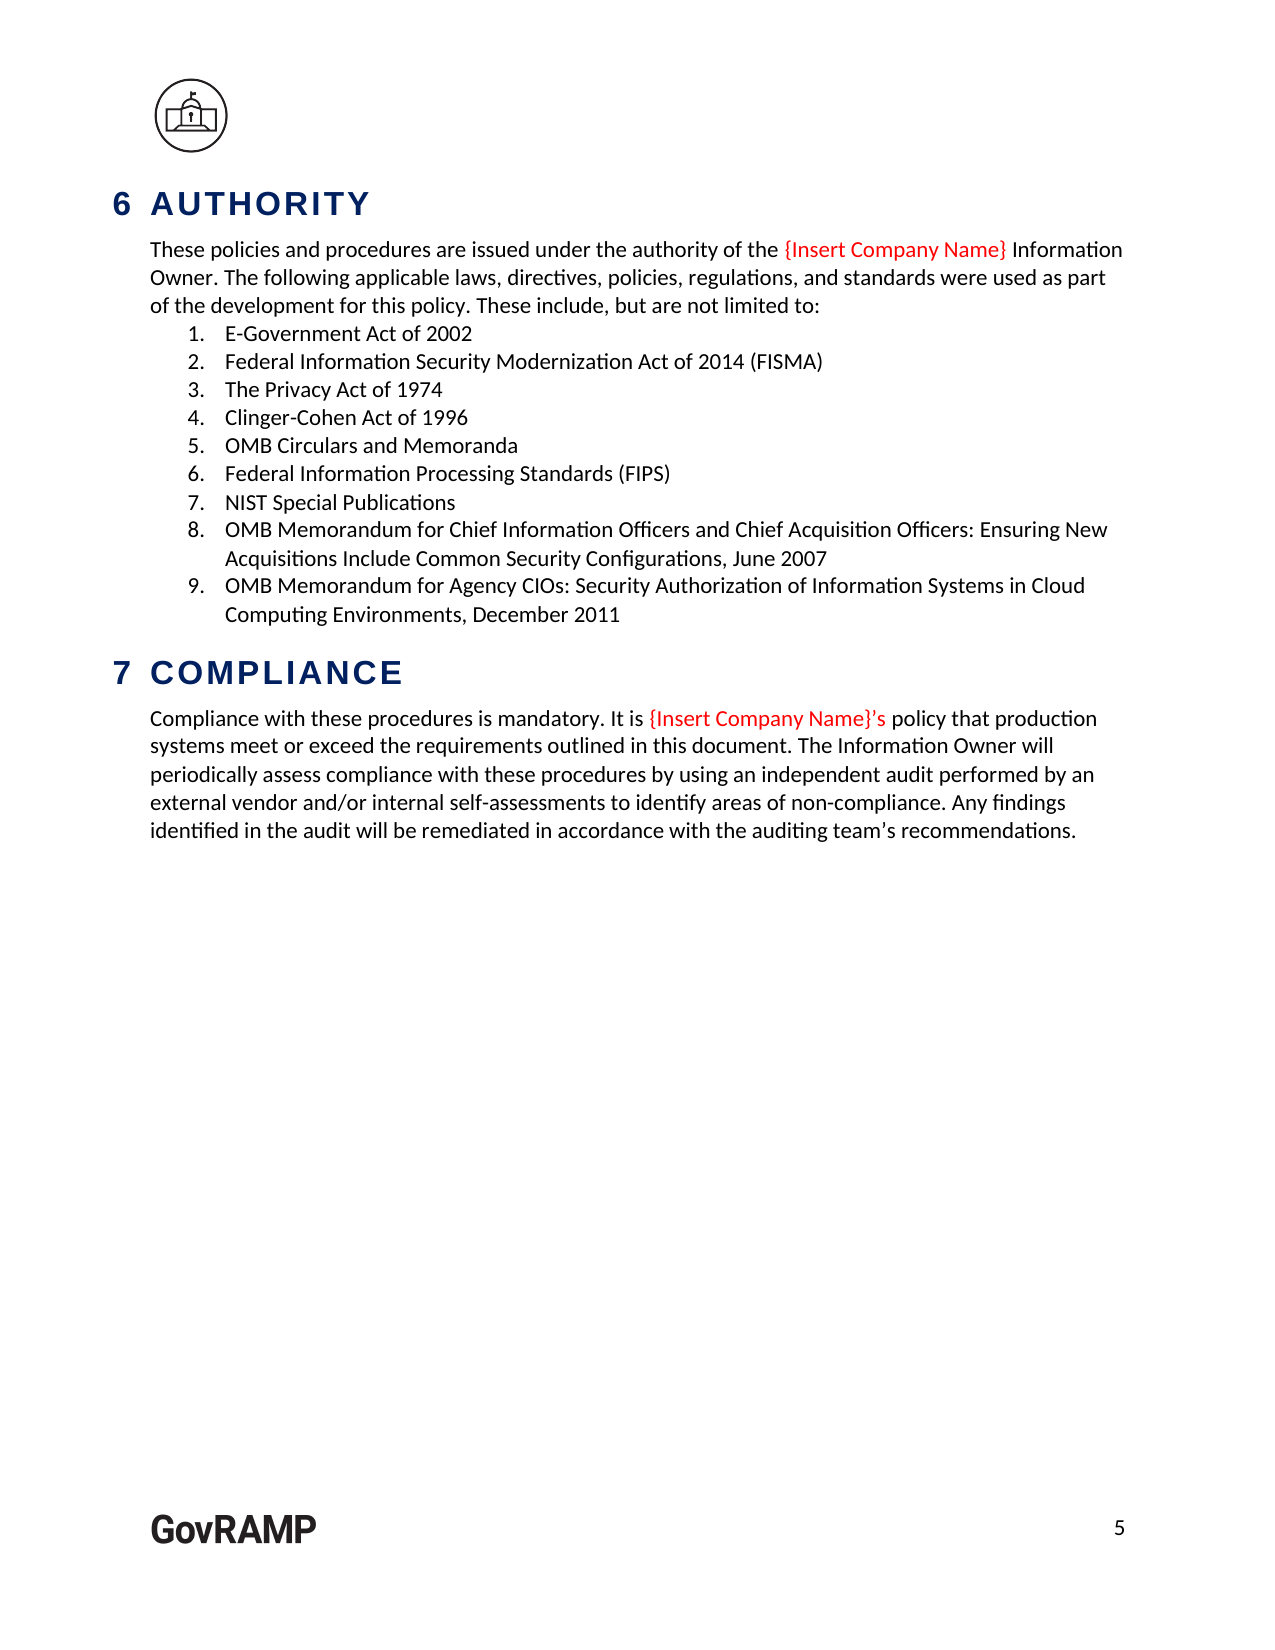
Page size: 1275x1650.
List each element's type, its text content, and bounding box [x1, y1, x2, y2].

text These policies and procedures are issued under the authority of the {Insert Company Name} Information Owner. The following applicable laws, directives, policies, regulations, and standards were used as part of the development for this policy. These include, but are not limited to: [150, 235, 1125, 319]
list OMB Memorandum for Chief Information Officers and Chief Acquisition Officers: Ensuring New Acquisitions Include Common Security Configurations, June 2007 [187, 516, 1125, 572]
subtitle Authority [112, 184, 1125, 223]
list Clinger-Cohen Act of 1996 [187, 403, 1125, 432]
picture [150, 75, 232, 157]
subtitle Compliance [112, 653, 1125, 691]
list E-Government Act of 2002 [187, 319, 1125, 347]
list NIST Special Publications [187, 488, 1125, 516]
picture [150, 1512, 318, 1546]
list OMB Circulars and Memoranda [187, 432, 1125, 459]
list OMB Memorandum for Agency CIOs: Security Authorization of Information Systems in Cloud Computing Environments, December 2011 [187, 572, 1125, 628]
list Federal Information Processing Standards (FIPS) [187, 459, 1125, 488]
text Compliance with these procedures is mandatory. It is {Insert Company Name}’s policy that production systems meet or exceed the requirements outlined in this document. The Information Owner will periodically assess compliance with these procedures by using an independent audit performed by an external vendor and/or internal self-assessments to identify areas of non-compliance. Any findings identified in the audit will be remediated in accordance with the auditing team’s recommendations. [150, 704, 1125, 844]
list The Privacy Act of 1974 [187, 376, 1125, 403]
list Federal Information Security Modernization Act of 2014 (FISMA) [187, 347, 1125, 376]
